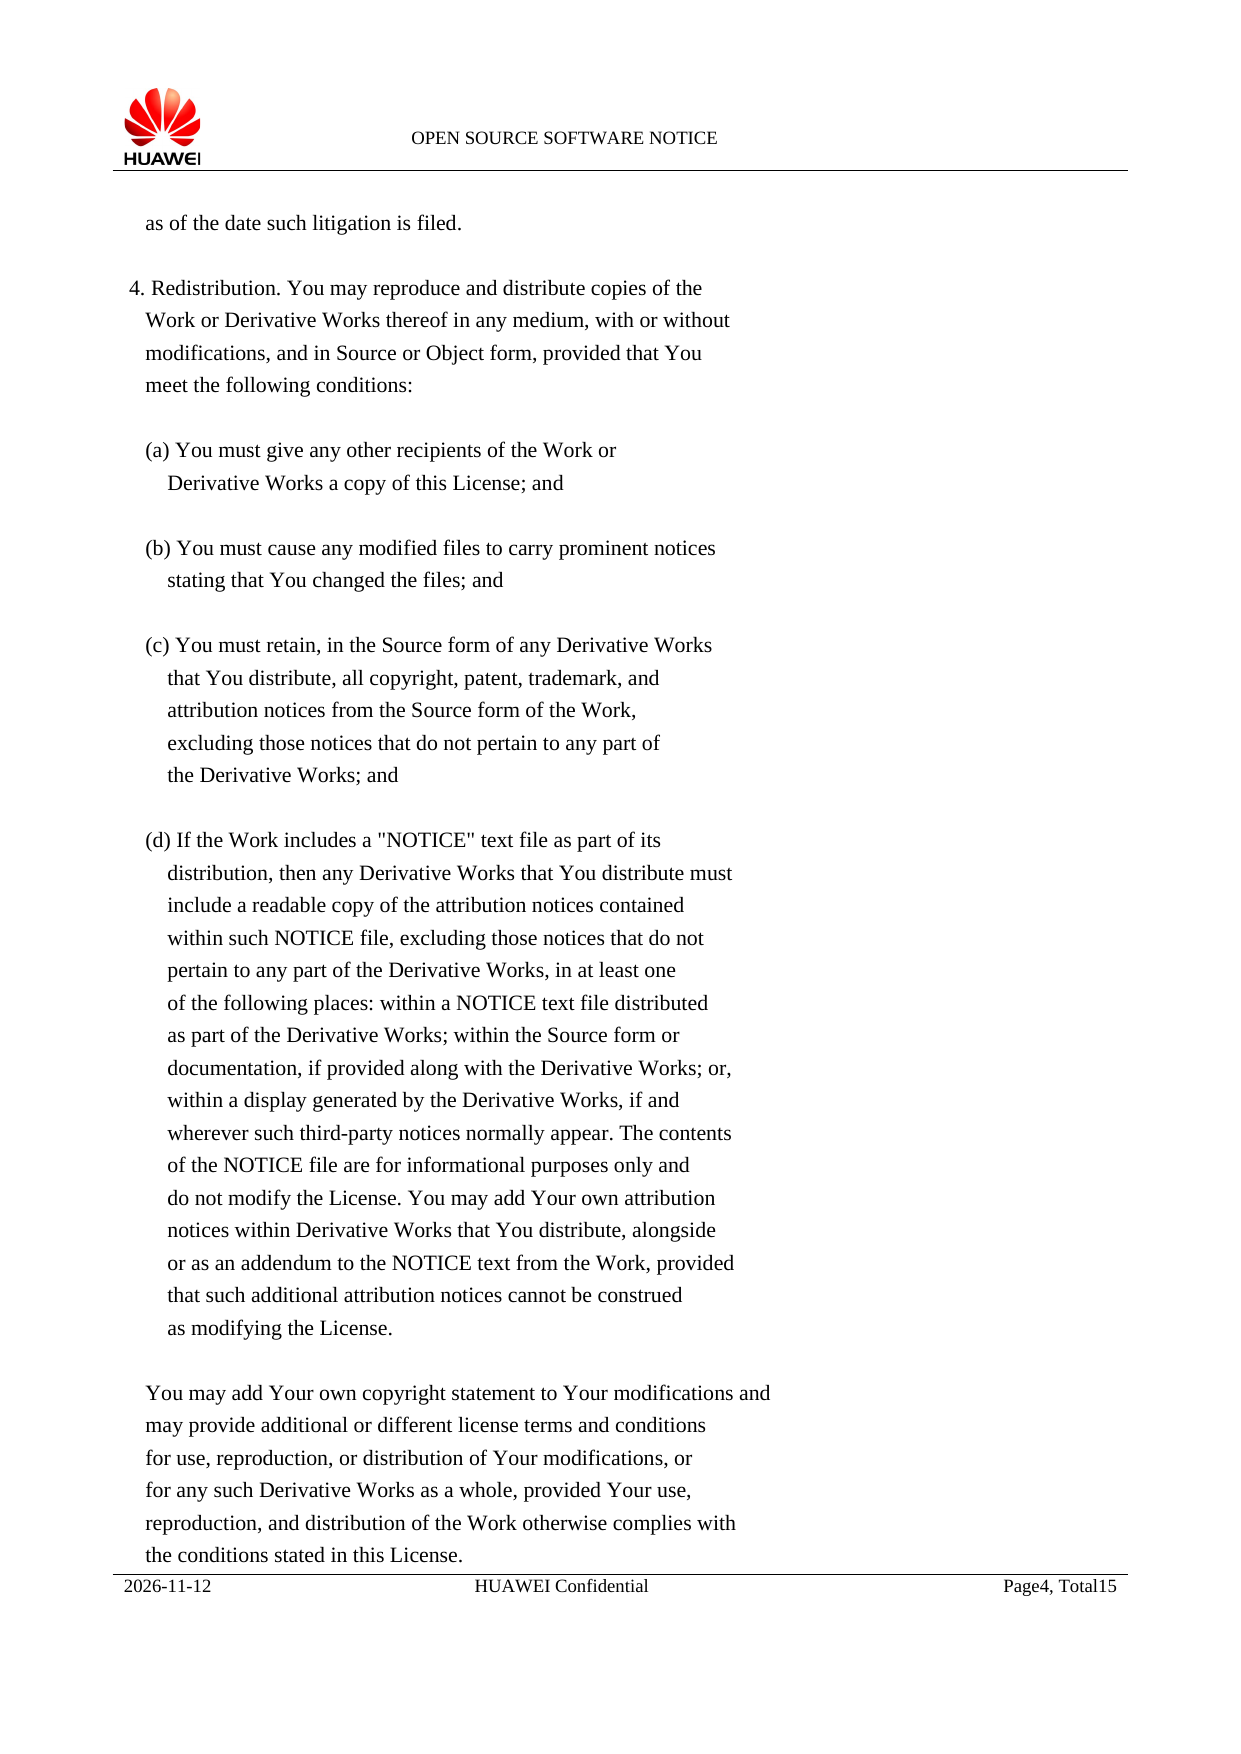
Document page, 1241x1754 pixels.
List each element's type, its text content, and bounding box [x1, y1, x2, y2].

picture [124, 88, 201, 165]
